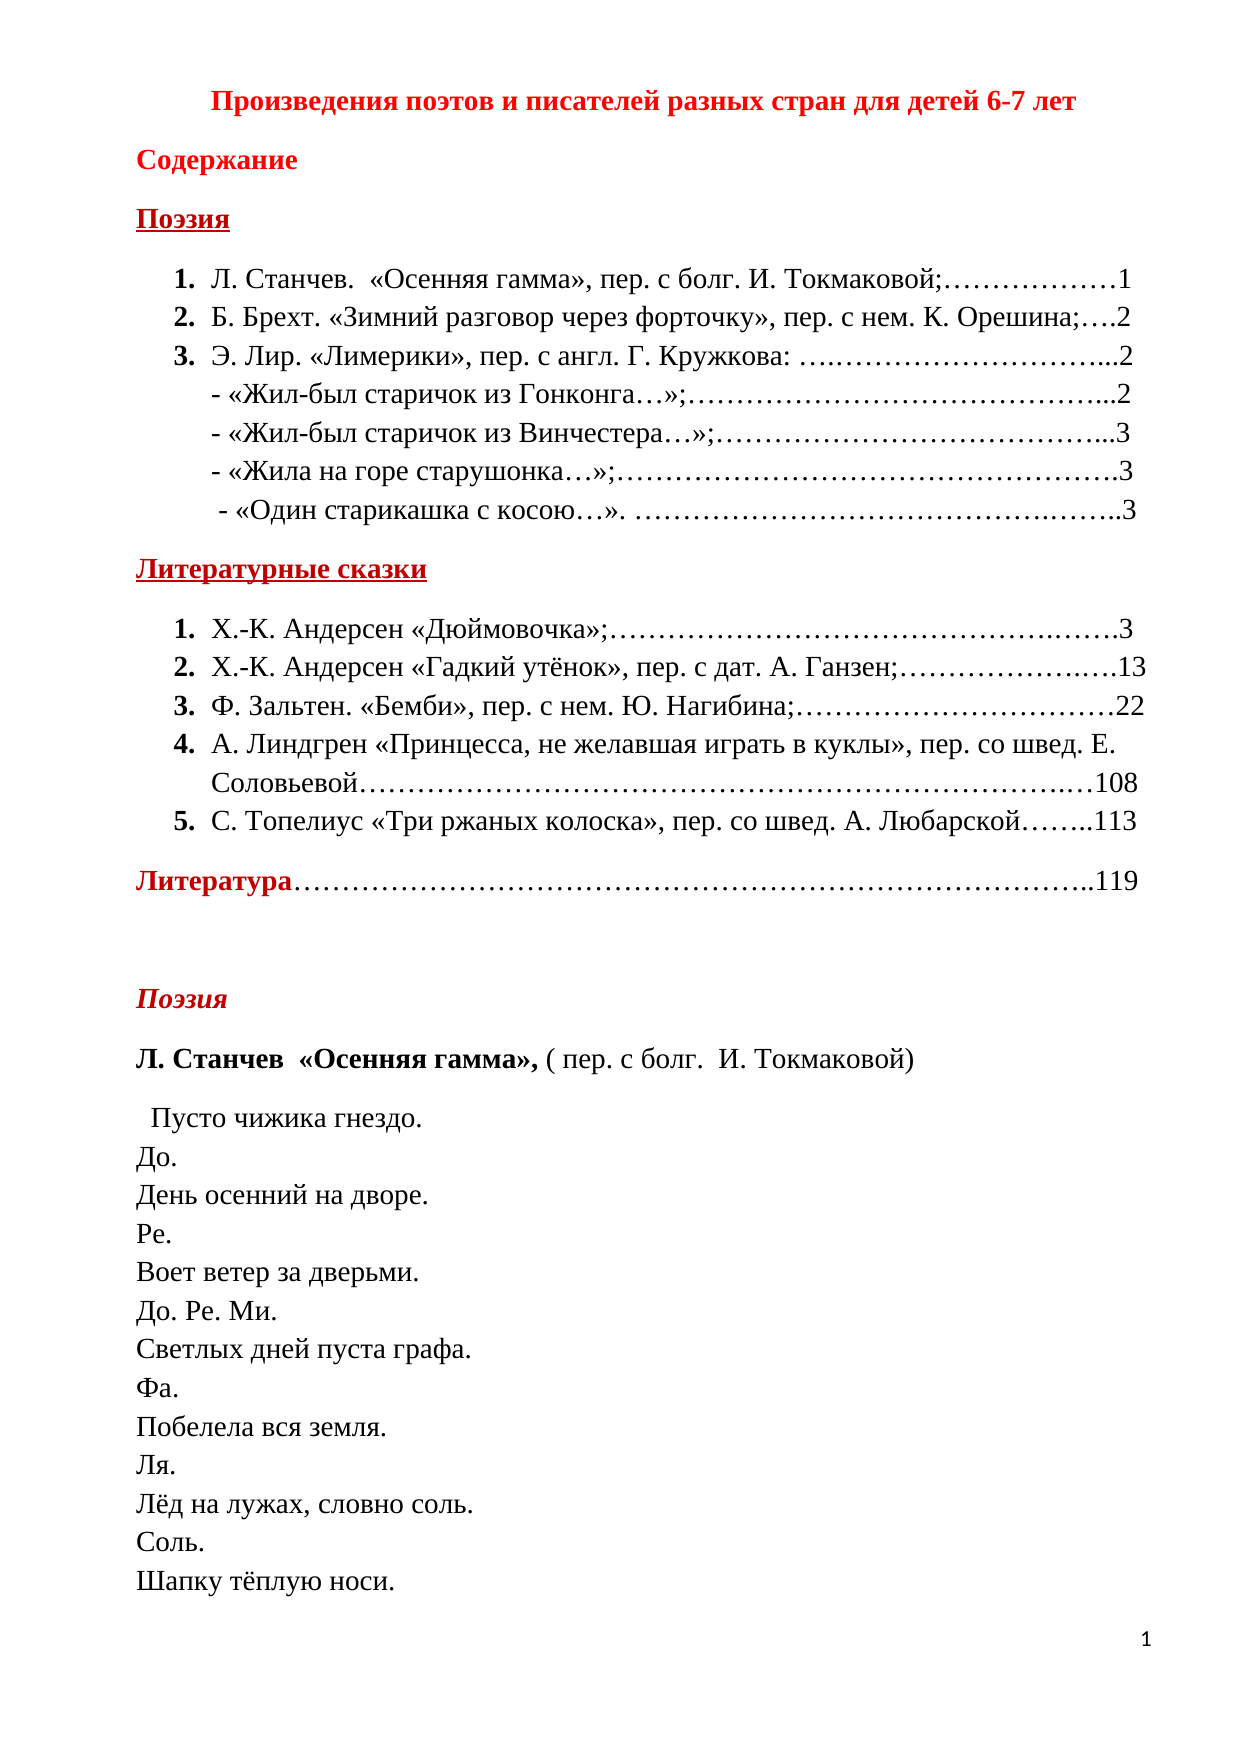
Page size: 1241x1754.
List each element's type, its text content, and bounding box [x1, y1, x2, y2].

list Ф. Зальтен. «Бемби», пер. с нем. Ю. Нагибина;……………………………22 [173, 688, 1152, 721]
list - «Жил-был старичок из Гонконга…»;……………………………………...2 [211, 376, 1152, 410]
text Произведения поэтов и писателей разных стран для детей 6-7 лет [136, 83, 1152, 116]
text Поэзия [136, 982, 1152, 1015]
list Э. Лир. «Лимерики», пер. с англ. Г. Кружкова: ….………………………...2 [173, 338, 1152, 371]
list Х.-К. Андерсен «Дюймовочка»;……………………………………….…….3 [173, 611, 1152, 644]
text Л. Станчев «Осенняя гамма», ( пер. с болг. И. Токмаковой) [136, 1041, 1152, 1074]
list - «Один старикашка с косою…». …………………………………….……..3 [211, 492, 1152, 526]
text Поэзия [136, 201, 1152, 235]
list - «Жил-был старичок из Винчестера…»;…………………………………...3 [211, 415, 1152, 448]
list А. Линдгрен «Принцесса, не желавшая играть в куклы», пер. со швед. Е. Соловьевой……………………………………………………………….…108 [173, 726, 1152, 798]
list Х.-К. Андерсен «Гадкий утёнок», пер. с дат. А. Ганзен;……………….….13 [173, 649, 1152, 683]
list - «Жила на горе старушонка…»;…………………………………………….3 [211, 453, 1152, 487]
text Содержание [136, 142, 1152, 176]
text Литературные сказки [136, 551, 1152, 585]
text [136, 1100, 1152, 1596]
text Литература………………………………………………………………………..119 [136, 863, 1152, 896]
list С. Топелиус «Три ржаных колоска», пер. со швед. А. Любарской……..113 [173, 803, 1152, 837]
list Б. Брехт. «Зимний разговор через форточку», пер. с нем. К. Орешина;….2 [173, 299, 1152, 333]
list Л. Станчев. «Осенняя гамма», пер. с болг. И. Токмаковой;………………1 [173, 261, 1152, 294]
